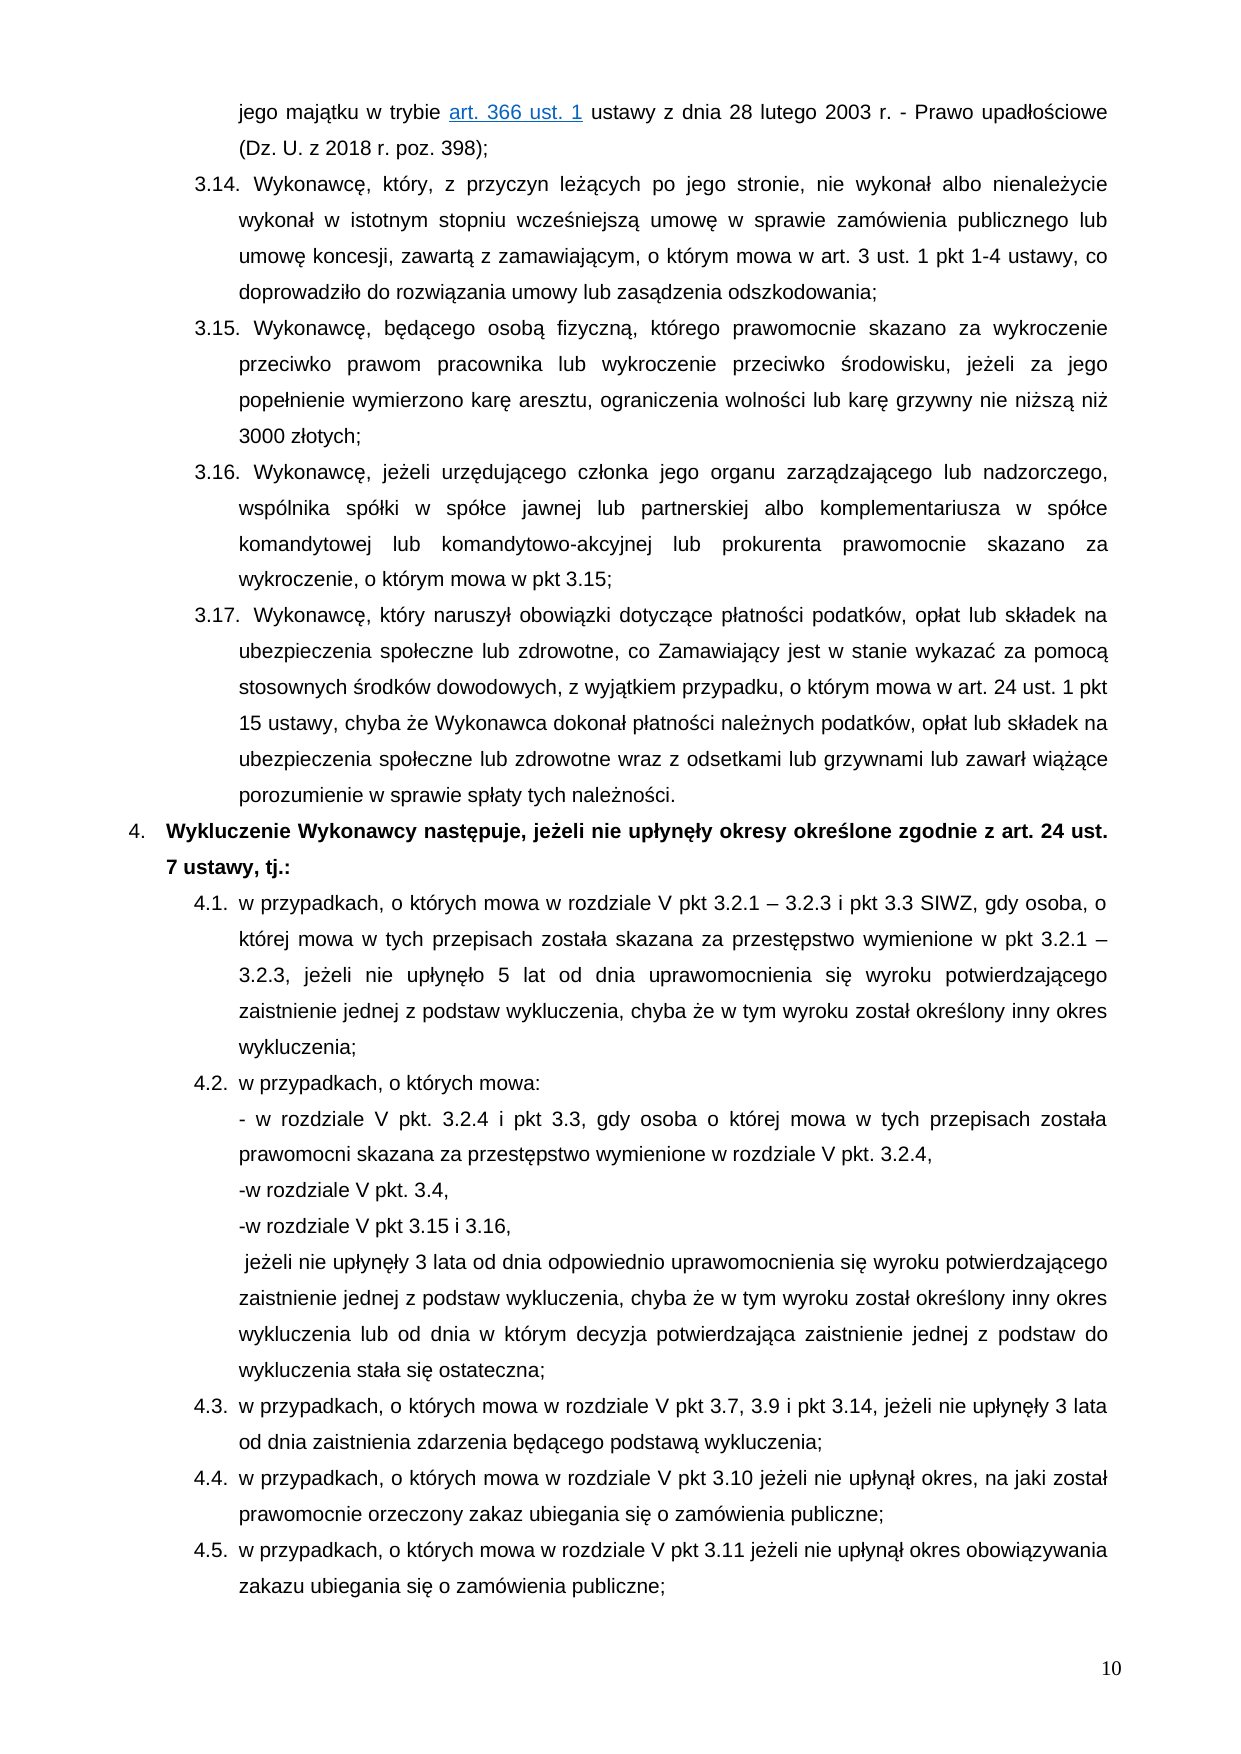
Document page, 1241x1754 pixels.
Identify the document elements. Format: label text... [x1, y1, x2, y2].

list -w rozdziale V pkt 3.15 i 3.16, [238, 1214, 1109, 1238]
list jeżeli nie upłynęły 3 lata od dnia odpowiednio uprawomocnienia się wyroku potwierdzającego zaistnienie jednej z podstaw wykluczenia, chyba że w tym wyroku został określony inny okres wykluczenia lub od dnia w którym decyzja potwierdzająca zaistnienie jednej z podstaw do wykluczenia stała się ostateczna; [238, 1250, 1109, 1382]
list w przypadkach, o których mowa: [193, 1070, 1109, 1094]
list Wykonawcę, jeżeli urzędującego członka jego organu zarządzającego lub nadzorczego, wspólnika spółki w spółce jawnej lub partnerskiej albo komplementariusza w spółce komandytowej lub komandytowo-akcyjnej lub prokurenta prawomocnie skazano za wykroczenie, o którym mowa w pkt 3.15; [194, 459, 1109, 591]
list w przypadkach, o których mowa w rozdziale V pkt 3.11 jeżeli nie upłynął okres obowiązywania zakazu ubiegania się o zamówienia publiczne; [193, 1538, 1109, 1597]
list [194, 100, 1109, 160]
list Wykonawcę, będącego osobą fizyczną, którego prawomocnie skazano za wykroczenie przeciwko prawom pracownika lub wykroczenie przeciwko środowisku, jeżeli za jego popełnienie wymierzono karę aresztu, ograniczenia wolności lub karę grzywny nie niższą niż 3000 złotych; [194, 316, 1109, 447]
list Wykonawcę, który, z przyczyn leżących po jego stronie, nie wykonał albo nienależycie wykonał w istotnym stopniu wcześniejszą umowę w sprawie zamówienia publicznego lub umowę koncesji, zawartą z zamawiającym, o którym mowa w art. 3 ust. 1 pkt 1-4 ustawy, co doprowadziło do rozwiązania umowy lub zasądzenia odszkodowania; [194, 172, 1109, 304]
list Wykonawcę, który naruszył obowiązki dotyczące płatności podatków, opłat lub składek na ubezpieczenia społeczne lub zdrowotne, co Zamawiający jest w stanie wykazać za pomocą stosownych środków dowodowych, z wyjątkiem przypadku, o którym mowa w art. 24 ust. 1 pkt 15 ustawy, chyba że Wykonawca dokonał płatności należnych podatków, opłat lub składek na ubezpieczenia społeczne lub zdrowotne wraz z odsetkami lub grzywnami lub zawarł wiążące porozumienie w sprawie spłaty tych należności. [194, 603, 1109, 807]
list -w rozdziale V pkt. 3.4, [238, 1178, 1109, 1202]
list - w rozdziale V pkt. 3.2.4 i pkt 3.3, gdy osoba o której mowa w tych przepisach została prawomocni skazana za przestępstwo wymienione w rozdziale V pkt. 3.2.4, [238, 1106, 1109, 1166]
list w przypadkach, o których mowa w rozdziale V pkt 3.2.1 – 3.2.3 i pkt 3.3 SIWZ, gdy osoba, o której mowa w tych przepisach została skazana za przestępstwo wymienione w pkt 3.2.1 – 3.2.3, jeżeli nie upłynęło 5 lat od dnia uprawomocnienia się wyroku potwierdzającego zaistnienie jednej z podstaw wykluczenia, chyba że w tym wyroku został określony inny okres wykluczenia; [193, 891, 1109, 1058]
list w przypadkach, o których mowa w rozdziale V pkt 3.10 jeżeli nie upłynął okres, na jaki został prawomocnie orzeczony zakaz ubiegania się o zamówienia publiczne; [193, 1466, 1109, 1526]
list Wykluczenie Wykonawcy następuje, jeżeli nie upłynęły okresy określone zgodnie z art. 24 ust. 7 ustawy, tj.: [128, 819, 1109, 879]
list w przypadkach, o których mowa w rozdziale V pkt 3.7, 3.9 i pkt 3.14, jeżeli nie upłynęły 3 lata od dnia zaistnienia zdarzenia będącego podstawą wykluczenia; [193, 1394, 1109, 1454]
